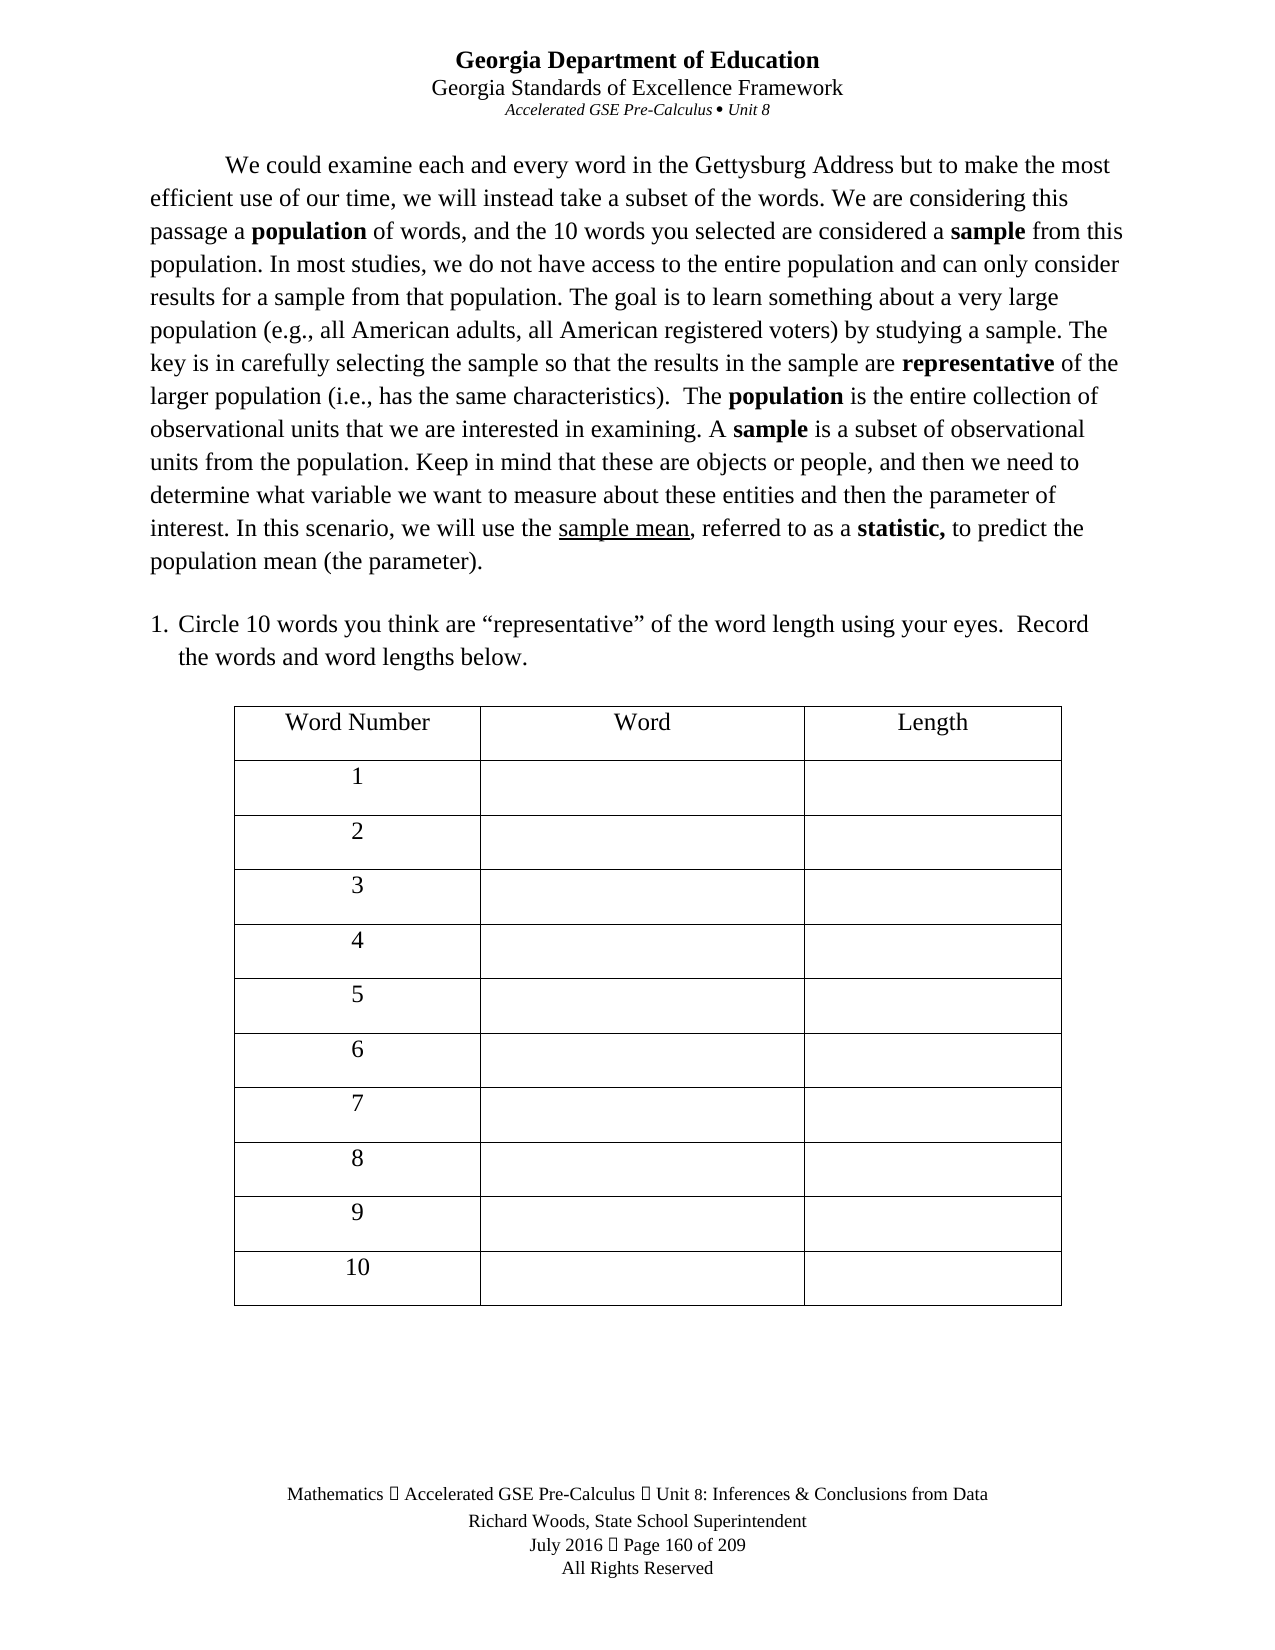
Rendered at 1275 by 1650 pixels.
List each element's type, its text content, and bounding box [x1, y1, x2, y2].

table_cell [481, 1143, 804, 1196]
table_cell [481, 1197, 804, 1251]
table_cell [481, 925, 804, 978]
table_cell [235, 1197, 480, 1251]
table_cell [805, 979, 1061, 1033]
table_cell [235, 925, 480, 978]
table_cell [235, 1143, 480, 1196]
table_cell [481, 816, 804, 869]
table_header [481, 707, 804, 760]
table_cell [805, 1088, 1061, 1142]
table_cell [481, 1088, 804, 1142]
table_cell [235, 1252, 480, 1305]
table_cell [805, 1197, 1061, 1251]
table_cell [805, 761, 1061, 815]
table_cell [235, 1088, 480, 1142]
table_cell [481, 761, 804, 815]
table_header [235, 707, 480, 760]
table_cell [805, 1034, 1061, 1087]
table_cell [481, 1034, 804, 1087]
text We could examine each and every word in the Gettysburg Address but to make the most efficient use of our time, we will instead take a subset of the words. We are considering this passage a population of words, and the 10 words you selected are considered a sample from this population. In most studies, we do not have access to the entire population and can only consider results for a sample from that population. The goal is to learn something about a very large population (e.g., all American adults, all American registered voters) by studying a sample. The key is in carefully selecting the sample so that the results in the sample are representative of the larger population (i.e., has the same characteristics). The population is the entire collection of observational units that we are interested in examining. A sample is a subset of observational units from the population. Keep in mind that these are objects or people, and then we need to determine what variable we want to measure about these entities and then the parameter of interest. In this scenario, we will use the sample mean, referred to as a statistic, to predict the population mean (the parameter). [150, 150, 1125, 575]
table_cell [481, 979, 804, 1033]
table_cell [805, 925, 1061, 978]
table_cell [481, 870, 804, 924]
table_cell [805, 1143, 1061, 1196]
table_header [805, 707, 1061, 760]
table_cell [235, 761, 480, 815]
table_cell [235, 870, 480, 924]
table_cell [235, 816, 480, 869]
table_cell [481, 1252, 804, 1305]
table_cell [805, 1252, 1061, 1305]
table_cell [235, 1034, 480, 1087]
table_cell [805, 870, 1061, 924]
text 1. Circle 10 words you think are “representative” of the word length using your eyes. Record the words and word lengths below. [150, 609, 1125, 671]
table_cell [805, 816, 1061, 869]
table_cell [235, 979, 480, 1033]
